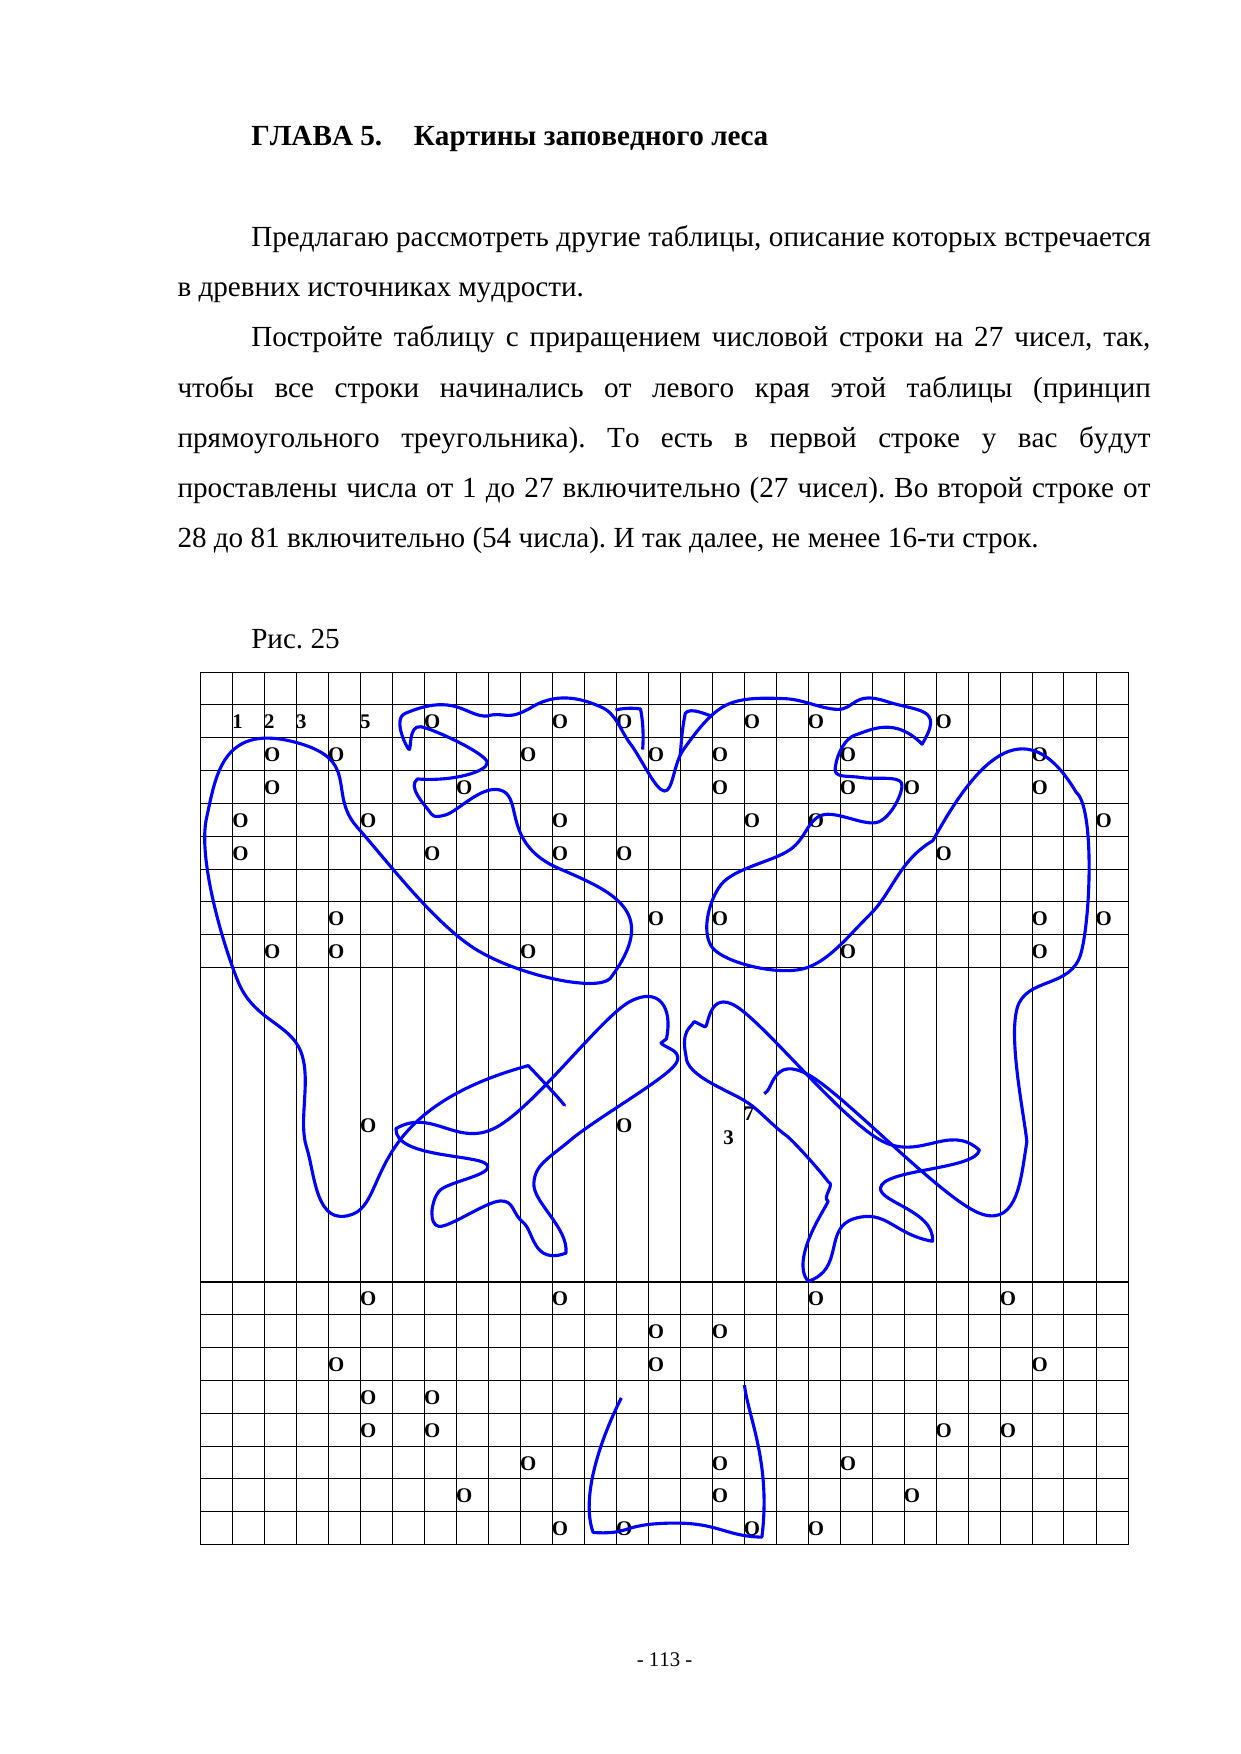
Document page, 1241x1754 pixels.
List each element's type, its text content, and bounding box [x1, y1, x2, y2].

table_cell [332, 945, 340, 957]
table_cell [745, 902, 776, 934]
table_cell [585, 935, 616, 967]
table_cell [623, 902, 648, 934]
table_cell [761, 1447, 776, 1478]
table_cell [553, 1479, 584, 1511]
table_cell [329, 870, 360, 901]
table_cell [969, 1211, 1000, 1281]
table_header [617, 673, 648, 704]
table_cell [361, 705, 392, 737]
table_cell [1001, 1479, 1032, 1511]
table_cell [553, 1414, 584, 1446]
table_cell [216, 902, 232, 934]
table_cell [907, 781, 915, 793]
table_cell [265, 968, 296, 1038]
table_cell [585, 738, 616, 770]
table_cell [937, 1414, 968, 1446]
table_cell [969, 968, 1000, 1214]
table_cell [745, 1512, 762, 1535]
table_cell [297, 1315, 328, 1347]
text Рис. 25 [177, 621, 1152, 655]
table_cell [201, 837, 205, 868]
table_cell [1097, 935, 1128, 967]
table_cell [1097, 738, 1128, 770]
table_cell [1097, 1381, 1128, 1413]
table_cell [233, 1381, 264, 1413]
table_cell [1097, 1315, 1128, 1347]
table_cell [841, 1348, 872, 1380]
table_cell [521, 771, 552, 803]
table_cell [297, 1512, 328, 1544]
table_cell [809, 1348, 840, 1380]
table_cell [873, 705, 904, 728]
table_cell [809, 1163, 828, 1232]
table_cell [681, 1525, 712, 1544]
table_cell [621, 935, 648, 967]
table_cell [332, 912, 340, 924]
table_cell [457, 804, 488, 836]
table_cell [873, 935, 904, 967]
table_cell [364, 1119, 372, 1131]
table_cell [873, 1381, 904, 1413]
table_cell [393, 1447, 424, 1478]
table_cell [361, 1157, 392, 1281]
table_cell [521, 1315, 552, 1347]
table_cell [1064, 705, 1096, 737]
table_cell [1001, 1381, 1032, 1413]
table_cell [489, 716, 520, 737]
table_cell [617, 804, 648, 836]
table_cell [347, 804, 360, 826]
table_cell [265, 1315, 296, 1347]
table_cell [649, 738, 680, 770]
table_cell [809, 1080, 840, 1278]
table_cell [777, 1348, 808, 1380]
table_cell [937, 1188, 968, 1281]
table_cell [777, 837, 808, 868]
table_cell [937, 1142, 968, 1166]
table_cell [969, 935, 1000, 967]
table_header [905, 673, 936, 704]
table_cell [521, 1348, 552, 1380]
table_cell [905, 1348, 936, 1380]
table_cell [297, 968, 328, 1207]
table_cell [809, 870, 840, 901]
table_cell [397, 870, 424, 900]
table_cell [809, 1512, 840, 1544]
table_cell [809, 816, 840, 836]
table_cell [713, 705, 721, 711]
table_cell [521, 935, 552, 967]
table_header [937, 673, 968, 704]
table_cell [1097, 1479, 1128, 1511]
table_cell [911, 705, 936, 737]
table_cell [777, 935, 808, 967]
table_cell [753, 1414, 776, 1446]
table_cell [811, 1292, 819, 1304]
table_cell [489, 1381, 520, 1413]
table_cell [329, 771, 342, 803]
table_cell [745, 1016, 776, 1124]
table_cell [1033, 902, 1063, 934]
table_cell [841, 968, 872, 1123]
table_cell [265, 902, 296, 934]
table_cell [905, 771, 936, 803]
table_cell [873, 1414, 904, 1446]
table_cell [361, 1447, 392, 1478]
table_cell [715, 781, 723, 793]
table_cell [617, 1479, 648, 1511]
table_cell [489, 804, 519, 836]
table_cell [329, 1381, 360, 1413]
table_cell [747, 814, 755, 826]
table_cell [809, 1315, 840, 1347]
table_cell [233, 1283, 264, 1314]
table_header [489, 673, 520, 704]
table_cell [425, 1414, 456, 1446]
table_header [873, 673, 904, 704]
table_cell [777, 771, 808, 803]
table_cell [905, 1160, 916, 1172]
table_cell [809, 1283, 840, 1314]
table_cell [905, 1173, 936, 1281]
text ГЛАВА 5. Картины заповедного леса [177, 118, 1152, 152]
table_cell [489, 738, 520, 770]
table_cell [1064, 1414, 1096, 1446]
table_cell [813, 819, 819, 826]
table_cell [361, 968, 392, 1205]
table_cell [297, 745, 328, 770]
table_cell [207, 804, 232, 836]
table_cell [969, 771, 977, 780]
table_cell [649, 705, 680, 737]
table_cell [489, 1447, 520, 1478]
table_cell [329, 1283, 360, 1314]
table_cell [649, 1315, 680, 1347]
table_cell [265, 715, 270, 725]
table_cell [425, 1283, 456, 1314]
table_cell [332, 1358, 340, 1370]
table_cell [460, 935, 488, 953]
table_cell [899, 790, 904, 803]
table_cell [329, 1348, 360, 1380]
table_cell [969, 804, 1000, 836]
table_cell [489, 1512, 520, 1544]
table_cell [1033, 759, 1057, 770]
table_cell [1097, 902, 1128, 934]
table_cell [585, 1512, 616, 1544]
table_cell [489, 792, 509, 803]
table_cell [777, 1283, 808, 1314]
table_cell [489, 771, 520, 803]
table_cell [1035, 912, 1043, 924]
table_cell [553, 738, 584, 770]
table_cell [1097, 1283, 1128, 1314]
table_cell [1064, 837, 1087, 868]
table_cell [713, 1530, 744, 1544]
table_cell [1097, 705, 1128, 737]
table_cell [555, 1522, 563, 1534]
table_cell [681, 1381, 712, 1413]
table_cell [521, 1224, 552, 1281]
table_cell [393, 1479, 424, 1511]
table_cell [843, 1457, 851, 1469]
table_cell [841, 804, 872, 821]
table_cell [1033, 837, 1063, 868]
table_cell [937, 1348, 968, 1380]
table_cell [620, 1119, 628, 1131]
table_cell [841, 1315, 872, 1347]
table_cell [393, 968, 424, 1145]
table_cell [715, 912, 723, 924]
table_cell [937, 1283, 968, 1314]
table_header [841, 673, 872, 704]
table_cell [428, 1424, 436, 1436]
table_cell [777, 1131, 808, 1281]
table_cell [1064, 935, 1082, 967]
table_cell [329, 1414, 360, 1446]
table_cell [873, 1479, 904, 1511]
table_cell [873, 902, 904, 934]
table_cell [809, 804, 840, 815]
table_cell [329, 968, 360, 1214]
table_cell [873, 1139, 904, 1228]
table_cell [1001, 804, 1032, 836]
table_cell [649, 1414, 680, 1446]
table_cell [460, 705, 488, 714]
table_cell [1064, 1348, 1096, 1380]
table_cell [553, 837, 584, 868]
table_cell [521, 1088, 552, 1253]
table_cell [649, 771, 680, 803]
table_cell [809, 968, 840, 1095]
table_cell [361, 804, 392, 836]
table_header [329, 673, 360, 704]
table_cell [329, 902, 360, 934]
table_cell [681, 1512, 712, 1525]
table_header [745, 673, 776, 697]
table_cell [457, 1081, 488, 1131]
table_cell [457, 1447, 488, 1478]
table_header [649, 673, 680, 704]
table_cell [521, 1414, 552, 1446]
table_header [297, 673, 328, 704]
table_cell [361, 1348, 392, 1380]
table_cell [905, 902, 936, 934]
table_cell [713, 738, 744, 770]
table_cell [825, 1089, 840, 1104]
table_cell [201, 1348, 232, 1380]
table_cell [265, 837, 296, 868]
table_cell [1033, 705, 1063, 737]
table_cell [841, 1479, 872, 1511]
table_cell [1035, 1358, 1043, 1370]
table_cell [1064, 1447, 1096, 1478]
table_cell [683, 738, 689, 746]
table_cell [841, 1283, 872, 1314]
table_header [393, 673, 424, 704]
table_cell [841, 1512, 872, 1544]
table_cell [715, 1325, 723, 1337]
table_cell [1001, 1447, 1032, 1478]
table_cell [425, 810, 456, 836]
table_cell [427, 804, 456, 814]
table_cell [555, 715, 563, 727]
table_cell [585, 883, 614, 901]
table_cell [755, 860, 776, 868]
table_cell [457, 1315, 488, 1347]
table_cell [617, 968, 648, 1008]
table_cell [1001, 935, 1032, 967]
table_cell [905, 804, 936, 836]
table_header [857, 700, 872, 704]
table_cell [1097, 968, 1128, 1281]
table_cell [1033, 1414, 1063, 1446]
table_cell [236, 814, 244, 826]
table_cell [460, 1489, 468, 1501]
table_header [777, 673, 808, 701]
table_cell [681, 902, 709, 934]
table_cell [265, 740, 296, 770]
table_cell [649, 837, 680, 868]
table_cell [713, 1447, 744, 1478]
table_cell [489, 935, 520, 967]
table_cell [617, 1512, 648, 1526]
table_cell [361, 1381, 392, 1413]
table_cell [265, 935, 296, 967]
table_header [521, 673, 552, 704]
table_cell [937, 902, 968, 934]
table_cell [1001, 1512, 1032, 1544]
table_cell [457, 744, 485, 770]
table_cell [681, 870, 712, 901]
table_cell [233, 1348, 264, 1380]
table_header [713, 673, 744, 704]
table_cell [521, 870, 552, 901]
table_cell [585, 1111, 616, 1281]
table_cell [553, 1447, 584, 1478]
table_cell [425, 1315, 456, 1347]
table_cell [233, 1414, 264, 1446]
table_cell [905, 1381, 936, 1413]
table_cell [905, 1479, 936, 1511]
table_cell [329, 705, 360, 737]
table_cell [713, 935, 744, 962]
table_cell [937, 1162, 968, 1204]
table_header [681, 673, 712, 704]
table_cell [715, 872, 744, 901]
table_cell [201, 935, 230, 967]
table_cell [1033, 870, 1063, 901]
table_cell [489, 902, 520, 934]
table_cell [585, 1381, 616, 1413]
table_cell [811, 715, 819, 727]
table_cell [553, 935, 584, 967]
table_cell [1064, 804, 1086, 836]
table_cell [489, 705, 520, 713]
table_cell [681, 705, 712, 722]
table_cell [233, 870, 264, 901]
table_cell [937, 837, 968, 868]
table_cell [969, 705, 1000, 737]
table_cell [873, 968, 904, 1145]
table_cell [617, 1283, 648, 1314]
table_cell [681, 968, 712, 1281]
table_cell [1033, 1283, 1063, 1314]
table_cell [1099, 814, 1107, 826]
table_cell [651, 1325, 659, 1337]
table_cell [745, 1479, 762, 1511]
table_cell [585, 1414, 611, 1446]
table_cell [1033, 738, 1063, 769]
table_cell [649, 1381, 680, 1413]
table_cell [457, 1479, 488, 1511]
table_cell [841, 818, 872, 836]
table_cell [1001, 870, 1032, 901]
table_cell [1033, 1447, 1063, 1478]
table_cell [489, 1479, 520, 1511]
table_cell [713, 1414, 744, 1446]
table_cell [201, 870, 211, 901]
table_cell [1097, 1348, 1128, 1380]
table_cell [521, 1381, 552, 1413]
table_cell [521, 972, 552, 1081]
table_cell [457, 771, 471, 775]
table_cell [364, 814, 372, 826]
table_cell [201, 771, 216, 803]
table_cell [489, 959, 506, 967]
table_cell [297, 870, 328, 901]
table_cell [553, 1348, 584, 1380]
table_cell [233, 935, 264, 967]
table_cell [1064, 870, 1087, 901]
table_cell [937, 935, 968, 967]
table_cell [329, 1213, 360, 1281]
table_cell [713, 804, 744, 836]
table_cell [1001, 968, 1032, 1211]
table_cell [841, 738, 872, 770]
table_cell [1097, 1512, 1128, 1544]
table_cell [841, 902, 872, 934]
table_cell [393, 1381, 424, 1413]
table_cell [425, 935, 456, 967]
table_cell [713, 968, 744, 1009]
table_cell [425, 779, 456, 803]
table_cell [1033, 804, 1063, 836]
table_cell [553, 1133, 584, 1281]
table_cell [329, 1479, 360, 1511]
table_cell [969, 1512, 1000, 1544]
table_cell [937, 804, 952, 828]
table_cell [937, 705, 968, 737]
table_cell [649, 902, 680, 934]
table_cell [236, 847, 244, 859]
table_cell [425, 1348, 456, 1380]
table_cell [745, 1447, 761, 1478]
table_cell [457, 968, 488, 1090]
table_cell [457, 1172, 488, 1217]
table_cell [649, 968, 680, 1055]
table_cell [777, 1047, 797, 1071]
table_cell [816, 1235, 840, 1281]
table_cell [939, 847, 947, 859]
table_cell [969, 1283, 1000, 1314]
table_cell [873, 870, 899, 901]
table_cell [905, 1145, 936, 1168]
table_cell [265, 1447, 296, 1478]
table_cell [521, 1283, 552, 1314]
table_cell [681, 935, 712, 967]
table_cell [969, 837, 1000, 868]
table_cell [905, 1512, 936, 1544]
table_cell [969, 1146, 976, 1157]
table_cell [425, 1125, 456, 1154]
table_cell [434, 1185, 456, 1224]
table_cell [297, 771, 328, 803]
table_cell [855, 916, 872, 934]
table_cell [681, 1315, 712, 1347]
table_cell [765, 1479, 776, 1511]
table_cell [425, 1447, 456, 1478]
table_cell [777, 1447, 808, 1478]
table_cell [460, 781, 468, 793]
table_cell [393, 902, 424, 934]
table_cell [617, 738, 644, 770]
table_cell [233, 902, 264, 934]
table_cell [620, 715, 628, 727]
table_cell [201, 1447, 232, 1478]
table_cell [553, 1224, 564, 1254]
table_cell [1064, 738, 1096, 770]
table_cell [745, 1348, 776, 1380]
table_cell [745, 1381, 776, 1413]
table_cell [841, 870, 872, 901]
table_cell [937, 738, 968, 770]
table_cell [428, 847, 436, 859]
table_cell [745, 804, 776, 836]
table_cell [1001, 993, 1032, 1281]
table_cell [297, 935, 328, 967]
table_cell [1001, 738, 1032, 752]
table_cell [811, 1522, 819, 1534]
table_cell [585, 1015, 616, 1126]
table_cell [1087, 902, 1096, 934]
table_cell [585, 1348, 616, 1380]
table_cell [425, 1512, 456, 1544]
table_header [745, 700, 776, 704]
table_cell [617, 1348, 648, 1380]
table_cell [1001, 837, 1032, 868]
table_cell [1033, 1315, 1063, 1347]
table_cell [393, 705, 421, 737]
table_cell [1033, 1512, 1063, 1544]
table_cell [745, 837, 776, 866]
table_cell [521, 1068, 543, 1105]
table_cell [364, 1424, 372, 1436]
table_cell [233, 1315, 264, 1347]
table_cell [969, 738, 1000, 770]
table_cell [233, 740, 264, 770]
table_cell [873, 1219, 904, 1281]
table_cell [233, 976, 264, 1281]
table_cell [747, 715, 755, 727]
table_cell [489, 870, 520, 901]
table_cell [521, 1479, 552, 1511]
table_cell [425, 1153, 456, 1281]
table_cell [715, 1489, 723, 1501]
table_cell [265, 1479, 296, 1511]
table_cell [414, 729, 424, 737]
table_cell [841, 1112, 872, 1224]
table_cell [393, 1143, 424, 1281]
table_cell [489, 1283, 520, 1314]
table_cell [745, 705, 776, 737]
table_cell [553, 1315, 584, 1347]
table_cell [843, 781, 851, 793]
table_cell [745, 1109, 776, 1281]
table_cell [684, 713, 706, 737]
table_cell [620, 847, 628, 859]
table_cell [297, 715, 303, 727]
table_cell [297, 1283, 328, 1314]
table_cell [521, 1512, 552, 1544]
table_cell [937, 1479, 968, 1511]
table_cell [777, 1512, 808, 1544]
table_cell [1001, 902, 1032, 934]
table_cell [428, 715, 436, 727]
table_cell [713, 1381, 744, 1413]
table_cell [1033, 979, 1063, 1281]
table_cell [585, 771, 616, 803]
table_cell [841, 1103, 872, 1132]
text Постройте таблицу с приращением числовой строки на 27 чисел, так, чтобы все строки начинались от левого края этой таблицы (принцип прямоугольного треугольника). То есть в первой строке у вас будут проставлены числа от 1 до 27 включительно (27 чисел). Во второй строке от 28 до 81 включительно (54 числа). И так далее, не менее 16-ти строк. [177, 319, 1152, 554]
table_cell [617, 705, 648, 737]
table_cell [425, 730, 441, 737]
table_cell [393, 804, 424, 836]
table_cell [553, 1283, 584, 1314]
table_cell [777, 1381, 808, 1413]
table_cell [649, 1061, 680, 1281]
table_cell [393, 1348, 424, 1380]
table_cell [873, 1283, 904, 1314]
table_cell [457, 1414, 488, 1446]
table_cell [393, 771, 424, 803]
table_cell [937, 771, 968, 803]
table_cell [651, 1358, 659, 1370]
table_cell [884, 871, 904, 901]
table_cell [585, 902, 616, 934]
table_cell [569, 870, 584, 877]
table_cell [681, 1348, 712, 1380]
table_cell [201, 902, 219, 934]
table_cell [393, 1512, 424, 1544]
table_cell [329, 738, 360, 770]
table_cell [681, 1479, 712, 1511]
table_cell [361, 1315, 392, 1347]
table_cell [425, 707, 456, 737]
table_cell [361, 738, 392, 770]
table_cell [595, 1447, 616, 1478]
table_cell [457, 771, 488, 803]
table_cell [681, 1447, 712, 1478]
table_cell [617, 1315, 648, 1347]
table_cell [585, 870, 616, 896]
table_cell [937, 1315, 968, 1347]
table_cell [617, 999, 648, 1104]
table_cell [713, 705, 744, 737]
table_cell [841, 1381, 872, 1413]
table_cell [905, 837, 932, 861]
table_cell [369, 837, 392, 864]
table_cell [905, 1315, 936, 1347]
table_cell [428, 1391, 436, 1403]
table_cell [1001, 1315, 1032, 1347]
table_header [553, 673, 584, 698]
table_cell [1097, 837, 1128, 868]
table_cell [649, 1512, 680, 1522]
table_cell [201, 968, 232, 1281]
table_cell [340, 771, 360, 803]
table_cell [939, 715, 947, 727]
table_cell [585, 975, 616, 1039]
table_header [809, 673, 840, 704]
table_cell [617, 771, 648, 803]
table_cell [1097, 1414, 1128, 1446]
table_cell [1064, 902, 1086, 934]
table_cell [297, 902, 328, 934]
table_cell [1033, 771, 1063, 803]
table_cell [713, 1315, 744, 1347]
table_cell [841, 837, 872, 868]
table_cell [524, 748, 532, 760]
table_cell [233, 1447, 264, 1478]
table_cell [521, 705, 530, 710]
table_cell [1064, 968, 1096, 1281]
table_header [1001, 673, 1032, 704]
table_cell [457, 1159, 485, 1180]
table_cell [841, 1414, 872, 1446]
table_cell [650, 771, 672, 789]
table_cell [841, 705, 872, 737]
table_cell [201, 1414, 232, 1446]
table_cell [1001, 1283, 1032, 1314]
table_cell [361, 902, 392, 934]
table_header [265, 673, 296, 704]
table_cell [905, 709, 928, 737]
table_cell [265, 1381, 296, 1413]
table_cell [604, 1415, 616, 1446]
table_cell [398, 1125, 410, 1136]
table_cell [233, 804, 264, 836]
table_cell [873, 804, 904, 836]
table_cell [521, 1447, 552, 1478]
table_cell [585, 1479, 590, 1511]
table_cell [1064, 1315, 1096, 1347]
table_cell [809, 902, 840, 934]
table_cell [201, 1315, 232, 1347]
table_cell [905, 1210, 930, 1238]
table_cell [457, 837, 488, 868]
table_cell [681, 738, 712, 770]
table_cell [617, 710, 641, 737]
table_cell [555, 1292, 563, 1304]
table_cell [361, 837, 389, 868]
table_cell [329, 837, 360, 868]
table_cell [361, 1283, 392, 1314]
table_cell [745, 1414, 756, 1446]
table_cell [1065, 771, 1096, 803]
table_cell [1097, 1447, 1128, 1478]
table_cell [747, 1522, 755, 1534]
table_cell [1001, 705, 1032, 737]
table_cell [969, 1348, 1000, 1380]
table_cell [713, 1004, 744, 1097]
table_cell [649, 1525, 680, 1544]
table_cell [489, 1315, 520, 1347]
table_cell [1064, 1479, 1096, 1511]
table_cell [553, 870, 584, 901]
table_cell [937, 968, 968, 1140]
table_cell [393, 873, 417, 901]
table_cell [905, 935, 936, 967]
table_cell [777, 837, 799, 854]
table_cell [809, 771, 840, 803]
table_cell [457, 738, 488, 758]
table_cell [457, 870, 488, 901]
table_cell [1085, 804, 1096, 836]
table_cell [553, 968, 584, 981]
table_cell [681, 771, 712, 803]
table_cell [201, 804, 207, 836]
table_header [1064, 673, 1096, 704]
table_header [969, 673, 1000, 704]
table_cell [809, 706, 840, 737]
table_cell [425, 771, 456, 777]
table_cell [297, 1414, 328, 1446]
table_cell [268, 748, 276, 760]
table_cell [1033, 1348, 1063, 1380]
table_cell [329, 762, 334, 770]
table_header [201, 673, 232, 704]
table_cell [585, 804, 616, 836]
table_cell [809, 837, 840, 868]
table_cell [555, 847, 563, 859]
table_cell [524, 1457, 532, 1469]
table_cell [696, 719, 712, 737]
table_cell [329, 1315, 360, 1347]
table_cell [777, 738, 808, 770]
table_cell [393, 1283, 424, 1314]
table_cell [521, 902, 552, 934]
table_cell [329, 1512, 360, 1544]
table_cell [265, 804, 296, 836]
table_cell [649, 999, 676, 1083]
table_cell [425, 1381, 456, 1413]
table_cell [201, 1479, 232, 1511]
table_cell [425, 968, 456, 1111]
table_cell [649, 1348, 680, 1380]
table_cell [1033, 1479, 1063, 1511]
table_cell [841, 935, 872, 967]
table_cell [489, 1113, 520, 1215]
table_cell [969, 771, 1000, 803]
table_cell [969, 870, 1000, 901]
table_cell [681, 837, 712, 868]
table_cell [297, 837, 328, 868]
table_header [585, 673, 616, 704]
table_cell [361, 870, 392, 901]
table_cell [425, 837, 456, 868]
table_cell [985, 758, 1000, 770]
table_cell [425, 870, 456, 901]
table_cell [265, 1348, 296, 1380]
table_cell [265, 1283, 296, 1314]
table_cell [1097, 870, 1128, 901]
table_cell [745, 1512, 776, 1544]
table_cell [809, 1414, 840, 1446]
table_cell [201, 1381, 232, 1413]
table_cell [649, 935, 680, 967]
text Предлагаю рассмотреть другие таблицы, описание которых встречается в древних источниках мудрости. [177, 219, 1152, 303]
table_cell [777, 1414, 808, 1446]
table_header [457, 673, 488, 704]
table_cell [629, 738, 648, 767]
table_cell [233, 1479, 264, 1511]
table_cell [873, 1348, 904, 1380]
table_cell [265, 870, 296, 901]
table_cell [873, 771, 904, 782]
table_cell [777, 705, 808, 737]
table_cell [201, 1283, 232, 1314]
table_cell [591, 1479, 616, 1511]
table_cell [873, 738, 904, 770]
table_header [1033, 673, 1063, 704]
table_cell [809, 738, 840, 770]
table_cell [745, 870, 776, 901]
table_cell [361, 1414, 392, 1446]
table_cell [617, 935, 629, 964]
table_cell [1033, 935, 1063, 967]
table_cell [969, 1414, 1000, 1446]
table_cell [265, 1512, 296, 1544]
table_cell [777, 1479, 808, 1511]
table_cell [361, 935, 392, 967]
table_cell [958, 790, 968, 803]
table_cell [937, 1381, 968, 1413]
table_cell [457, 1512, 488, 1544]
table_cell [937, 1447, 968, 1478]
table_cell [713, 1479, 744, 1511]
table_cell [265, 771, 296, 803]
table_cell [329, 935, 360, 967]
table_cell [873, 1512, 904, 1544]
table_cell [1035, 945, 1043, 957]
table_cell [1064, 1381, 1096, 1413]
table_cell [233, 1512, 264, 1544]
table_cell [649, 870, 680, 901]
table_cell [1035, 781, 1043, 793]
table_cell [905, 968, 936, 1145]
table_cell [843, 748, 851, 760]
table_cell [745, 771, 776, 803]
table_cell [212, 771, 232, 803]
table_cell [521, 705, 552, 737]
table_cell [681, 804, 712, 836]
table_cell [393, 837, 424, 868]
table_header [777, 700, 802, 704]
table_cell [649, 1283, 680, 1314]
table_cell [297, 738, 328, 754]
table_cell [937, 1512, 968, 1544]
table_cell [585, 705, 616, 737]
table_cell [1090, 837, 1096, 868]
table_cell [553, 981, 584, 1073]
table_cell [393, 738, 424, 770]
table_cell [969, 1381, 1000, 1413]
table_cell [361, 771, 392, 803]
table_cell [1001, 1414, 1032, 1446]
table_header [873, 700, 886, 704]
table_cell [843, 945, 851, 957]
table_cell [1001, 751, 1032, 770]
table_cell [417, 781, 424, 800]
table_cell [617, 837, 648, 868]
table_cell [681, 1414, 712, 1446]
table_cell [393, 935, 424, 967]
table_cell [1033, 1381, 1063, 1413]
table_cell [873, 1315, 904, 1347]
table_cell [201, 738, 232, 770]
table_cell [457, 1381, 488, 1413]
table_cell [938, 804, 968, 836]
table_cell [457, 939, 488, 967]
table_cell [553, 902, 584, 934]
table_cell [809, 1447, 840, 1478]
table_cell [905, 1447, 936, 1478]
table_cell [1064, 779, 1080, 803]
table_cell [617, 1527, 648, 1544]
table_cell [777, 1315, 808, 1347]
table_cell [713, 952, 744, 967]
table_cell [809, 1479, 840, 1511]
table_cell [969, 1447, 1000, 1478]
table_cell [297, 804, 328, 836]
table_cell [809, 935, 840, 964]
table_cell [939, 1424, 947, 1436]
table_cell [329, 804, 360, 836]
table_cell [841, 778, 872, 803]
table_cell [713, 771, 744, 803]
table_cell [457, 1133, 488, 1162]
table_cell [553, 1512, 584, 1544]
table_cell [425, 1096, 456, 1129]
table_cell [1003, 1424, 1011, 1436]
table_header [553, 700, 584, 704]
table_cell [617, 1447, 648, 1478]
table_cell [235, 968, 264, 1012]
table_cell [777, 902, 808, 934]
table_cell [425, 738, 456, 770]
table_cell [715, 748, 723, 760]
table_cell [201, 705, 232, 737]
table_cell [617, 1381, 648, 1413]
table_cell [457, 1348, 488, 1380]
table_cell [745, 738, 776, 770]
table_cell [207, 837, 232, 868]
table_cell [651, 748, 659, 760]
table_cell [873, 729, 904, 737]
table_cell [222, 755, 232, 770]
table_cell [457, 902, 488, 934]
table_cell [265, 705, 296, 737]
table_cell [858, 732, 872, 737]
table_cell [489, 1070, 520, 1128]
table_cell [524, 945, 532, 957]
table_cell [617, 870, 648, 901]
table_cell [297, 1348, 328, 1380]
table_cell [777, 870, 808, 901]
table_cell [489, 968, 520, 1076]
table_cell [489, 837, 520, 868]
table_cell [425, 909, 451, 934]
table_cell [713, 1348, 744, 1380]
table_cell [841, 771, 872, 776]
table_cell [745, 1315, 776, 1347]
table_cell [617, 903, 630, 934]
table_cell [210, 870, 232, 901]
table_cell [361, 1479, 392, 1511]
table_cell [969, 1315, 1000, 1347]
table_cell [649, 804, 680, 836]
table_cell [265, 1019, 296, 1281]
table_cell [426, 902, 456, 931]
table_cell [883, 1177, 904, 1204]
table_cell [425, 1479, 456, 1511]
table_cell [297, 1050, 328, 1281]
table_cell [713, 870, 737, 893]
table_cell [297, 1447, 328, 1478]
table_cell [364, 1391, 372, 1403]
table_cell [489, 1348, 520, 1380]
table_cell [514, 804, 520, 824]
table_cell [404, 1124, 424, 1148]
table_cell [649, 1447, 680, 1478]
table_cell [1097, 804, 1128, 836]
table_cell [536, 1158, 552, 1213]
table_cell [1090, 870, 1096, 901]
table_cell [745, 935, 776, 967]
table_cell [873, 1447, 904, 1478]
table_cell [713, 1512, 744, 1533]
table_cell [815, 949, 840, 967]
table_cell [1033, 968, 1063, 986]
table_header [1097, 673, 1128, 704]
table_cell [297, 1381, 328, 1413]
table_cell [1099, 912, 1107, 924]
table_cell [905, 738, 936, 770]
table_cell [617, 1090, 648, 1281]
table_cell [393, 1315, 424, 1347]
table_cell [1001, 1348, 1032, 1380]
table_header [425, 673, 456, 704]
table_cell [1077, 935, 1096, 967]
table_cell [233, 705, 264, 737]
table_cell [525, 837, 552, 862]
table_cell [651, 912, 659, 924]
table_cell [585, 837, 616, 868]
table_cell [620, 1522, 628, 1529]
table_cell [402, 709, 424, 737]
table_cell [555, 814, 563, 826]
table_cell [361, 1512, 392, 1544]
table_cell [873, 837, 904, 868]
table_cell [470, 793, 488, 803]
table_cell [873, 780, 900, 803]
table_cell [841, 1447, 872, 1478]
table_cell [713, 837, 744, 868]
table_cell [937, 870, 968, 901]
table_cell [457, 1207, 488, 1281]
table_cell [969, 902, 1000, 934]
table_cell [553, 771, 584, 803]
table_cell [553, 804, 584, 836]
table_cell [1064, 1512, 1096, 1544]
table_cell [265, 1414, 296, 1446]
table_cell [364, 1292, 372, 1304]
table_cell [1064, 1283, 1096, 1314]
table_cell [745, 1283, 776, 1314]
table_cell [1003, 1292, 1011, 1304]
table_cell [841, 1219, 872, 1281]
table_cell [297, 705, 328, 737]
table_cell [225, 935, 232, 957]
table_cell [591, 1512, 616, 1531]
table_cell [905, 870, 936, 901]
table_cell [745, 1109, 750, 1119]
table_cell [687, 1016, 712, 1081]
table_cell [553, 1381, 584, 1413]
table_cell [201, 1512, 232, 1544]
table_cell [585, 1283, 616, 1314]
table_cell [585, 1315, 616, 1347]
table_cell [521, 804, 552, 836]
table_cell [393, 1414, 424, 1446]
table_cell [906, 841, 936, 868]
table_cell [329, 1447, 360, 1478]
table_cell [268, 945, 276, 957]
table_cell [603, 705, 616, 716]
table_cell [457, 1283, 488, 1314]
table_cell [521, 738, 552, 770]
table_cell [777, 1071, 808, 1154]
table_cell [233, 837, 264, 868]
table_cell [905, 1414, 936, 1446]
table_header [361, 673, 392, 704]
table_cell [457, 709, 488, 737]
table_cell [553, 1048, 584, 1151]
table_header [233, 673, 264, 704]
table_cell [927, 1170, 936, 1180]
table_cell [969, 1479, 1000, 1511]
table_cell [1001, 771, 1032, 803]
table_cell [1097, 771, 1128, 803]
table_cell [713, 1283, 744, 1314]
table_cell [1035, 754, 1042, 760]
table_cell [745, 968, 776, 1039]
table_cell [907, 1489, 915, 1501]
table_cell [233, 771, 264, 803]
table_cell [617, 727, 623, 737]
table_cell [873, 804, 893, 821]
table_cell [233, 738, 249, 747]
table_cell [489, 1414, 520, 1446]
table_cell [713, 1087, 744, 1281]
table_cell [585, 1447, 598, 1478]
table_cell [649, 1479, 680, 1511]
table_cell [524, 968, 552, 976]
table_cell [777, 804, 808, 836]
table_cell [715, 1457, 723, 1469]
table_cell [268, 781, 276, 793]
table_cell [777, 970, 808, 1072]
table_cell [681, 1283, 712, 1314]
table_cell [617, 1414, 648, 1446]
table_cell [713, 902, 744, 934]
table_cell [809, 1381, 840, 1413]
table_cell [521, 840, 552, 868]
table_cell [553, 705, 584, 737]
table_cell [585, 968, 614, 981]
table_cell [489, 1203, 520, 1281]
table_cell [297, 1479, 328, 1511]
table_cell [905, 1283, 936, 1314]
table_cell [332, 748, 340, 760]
